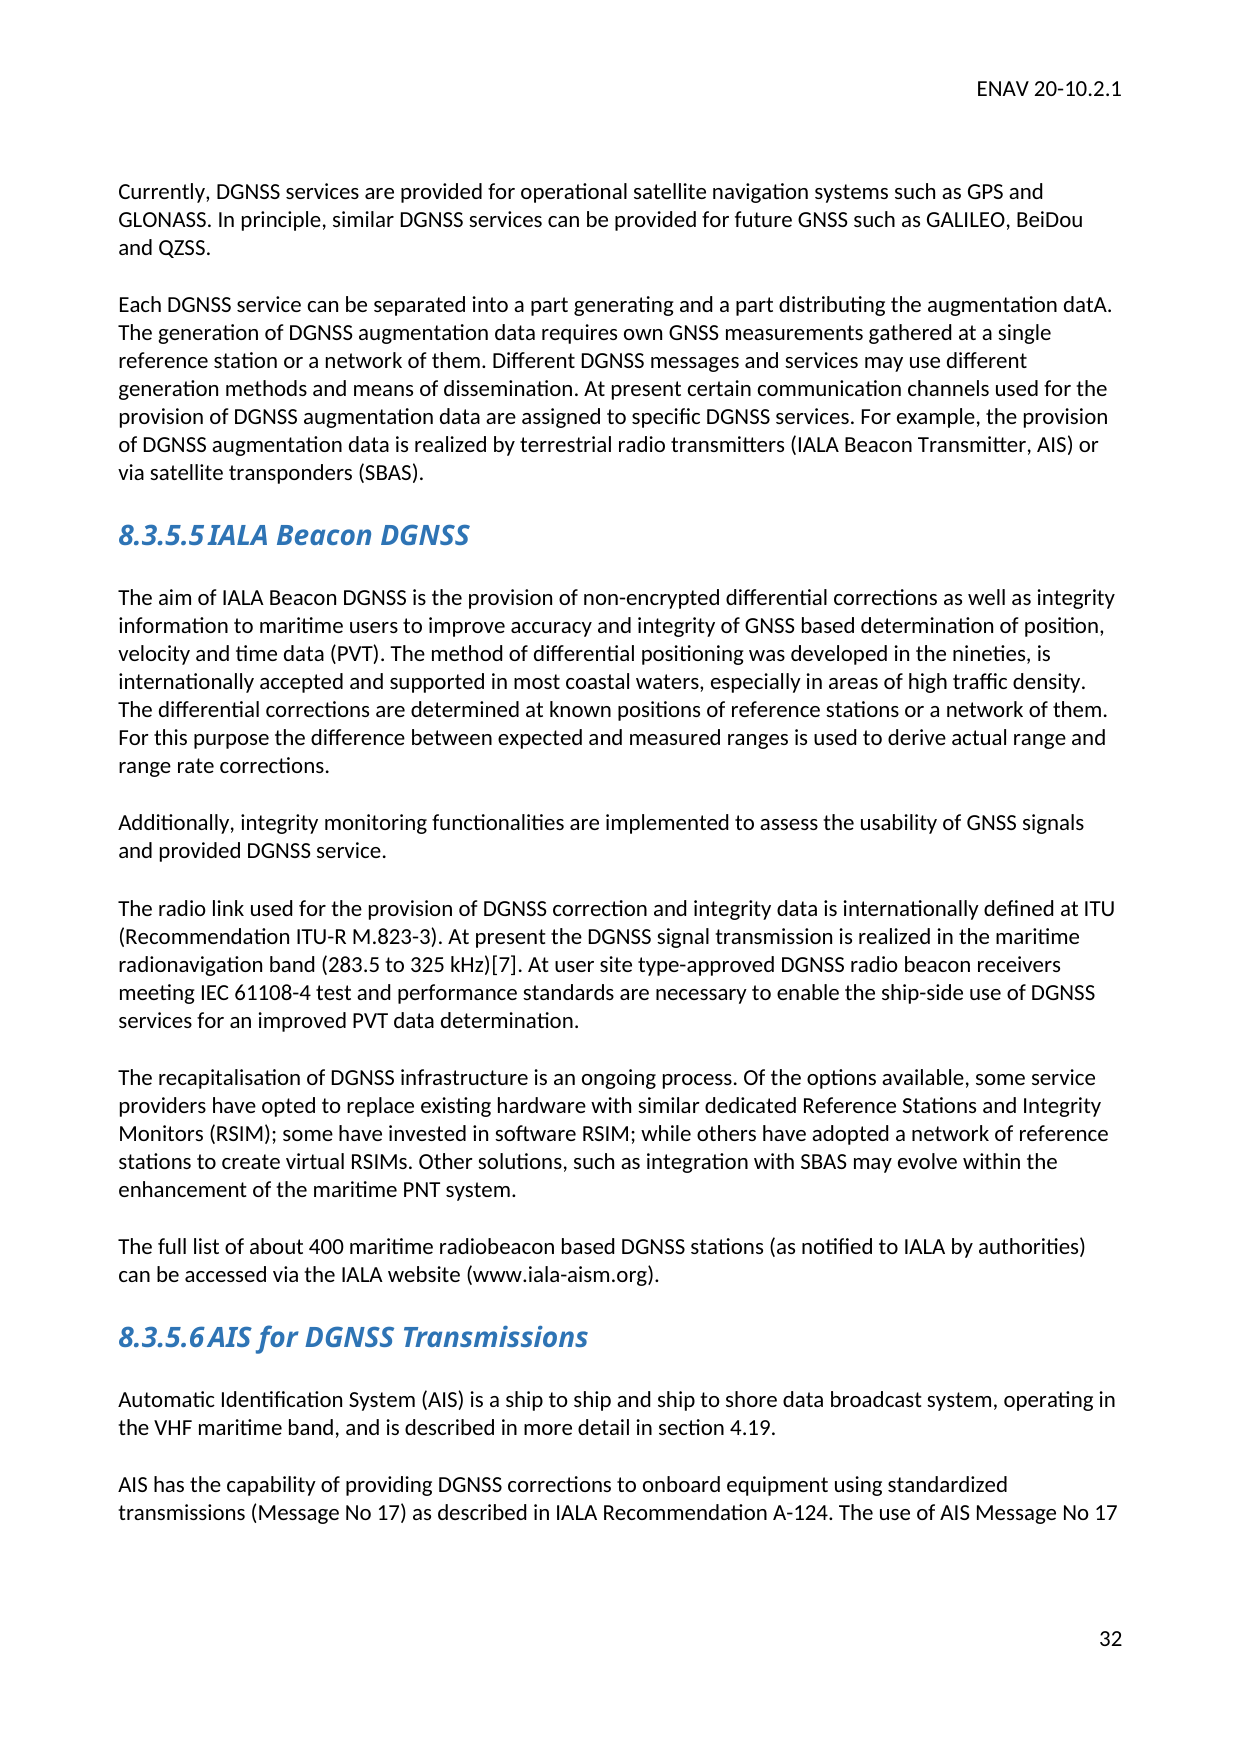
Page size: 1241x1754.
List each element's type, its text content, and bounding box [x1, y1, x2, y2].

text Currently, DGNSS services are provided for operational satellite navigation systems such as GPS and GLONASS. In principle, similar DGNSS services can be provided for future GNSS such as GALILEO, BeiDou and QZSS. [118, 177, 1122, 261]
text Automatic Identification System (AIS) is a ship to ship and ship to shore data broadcast system, operating in the VHF maritime band, and is described in more detail in section 4.19. [118, 1385, 1122, 1441]
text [118, 1470, 1122, 1526]
text The aim of IALA Beacon DGNSS is the provision of non-encrypted differential corrections as well as integrity information to maritime users to improve accuracy and integrity of GNSS based determination of position, velocity and time data (PVT). The method of differential positioning was developed in the nineties, is internationally accepted and supported in most coastal waters, especially in areas of high traffic density. The differential corrections are determined at known positions of reference stations or a network of them. For this purpose the difference between expected and measured ranges is used to derive actual range and range rate corrections. [118, 583, 1122, 779]
text The full list of about 400 maritime radiobeacon based DGNSS stations (as notified to IALA by authorities) can be accessed via the IALA website (www.iala-aism.org). [118, 1232, 1122, 1288]
subtitle AIS for DGNSS Transmissions [118, 1317, 1122, 1356]
text The recapitalisation of DGNSS infrastructure is an ongoing process. Of the options available, some service providers have opted to replace existing hardware with similar dedicated Reference Stations and Integrity Monitors (RSIM); some have invested in software RSIM; while others have adopted a network of reference stations to create virtual RSIMs. Other solutions, such as integration with SBAS may evolve within the enhancement of the maritime PNT system. [118, 1063, 1122, 1203]
text Additionally, integrity monitoring functionalities are implemented to assess the usability of GNSS signals and provided DGNSS service. [118, 808, 1122, 864]
text Each DGNSS service can be separated into a part generating and a part distributing the augmentation datA. The generation of DGNSS augmentation data requires own GNSS measurements gathered at a single reference station or a network of them. Different DGNSS messages and services may use different generation methods and means of dissemination. At present certain communication channels used for the provision of DGNSS augmentation data are assigned to specific DGNSS services. For example, the provision of DGNSS augmentation data is realized by terrestrial radio transmitters (IALA Beacon Transmitter, AIS) or via satellite transponders (SBAS). [118, 290, 1122, 487]
text The radio link used for the provision of DGNSS correction and integrity data is internationally defined at ITU (Recommendation ITU-R M.823-3). At present the DGNSS signal transmission is realized in the maritime radionavigation band (283.5 to 325 kHz)[7]. At user site type-approved DGNSS radio beacon receivers meeting IEC 61108-4 test and performance standards are necessary to enable the ship-side use of DGNSS services for an improved PVT data determination. [118, 894, 1122, 1034]
subtitle IALA Beacon DGNSS [118, 516, 1122, 554]
